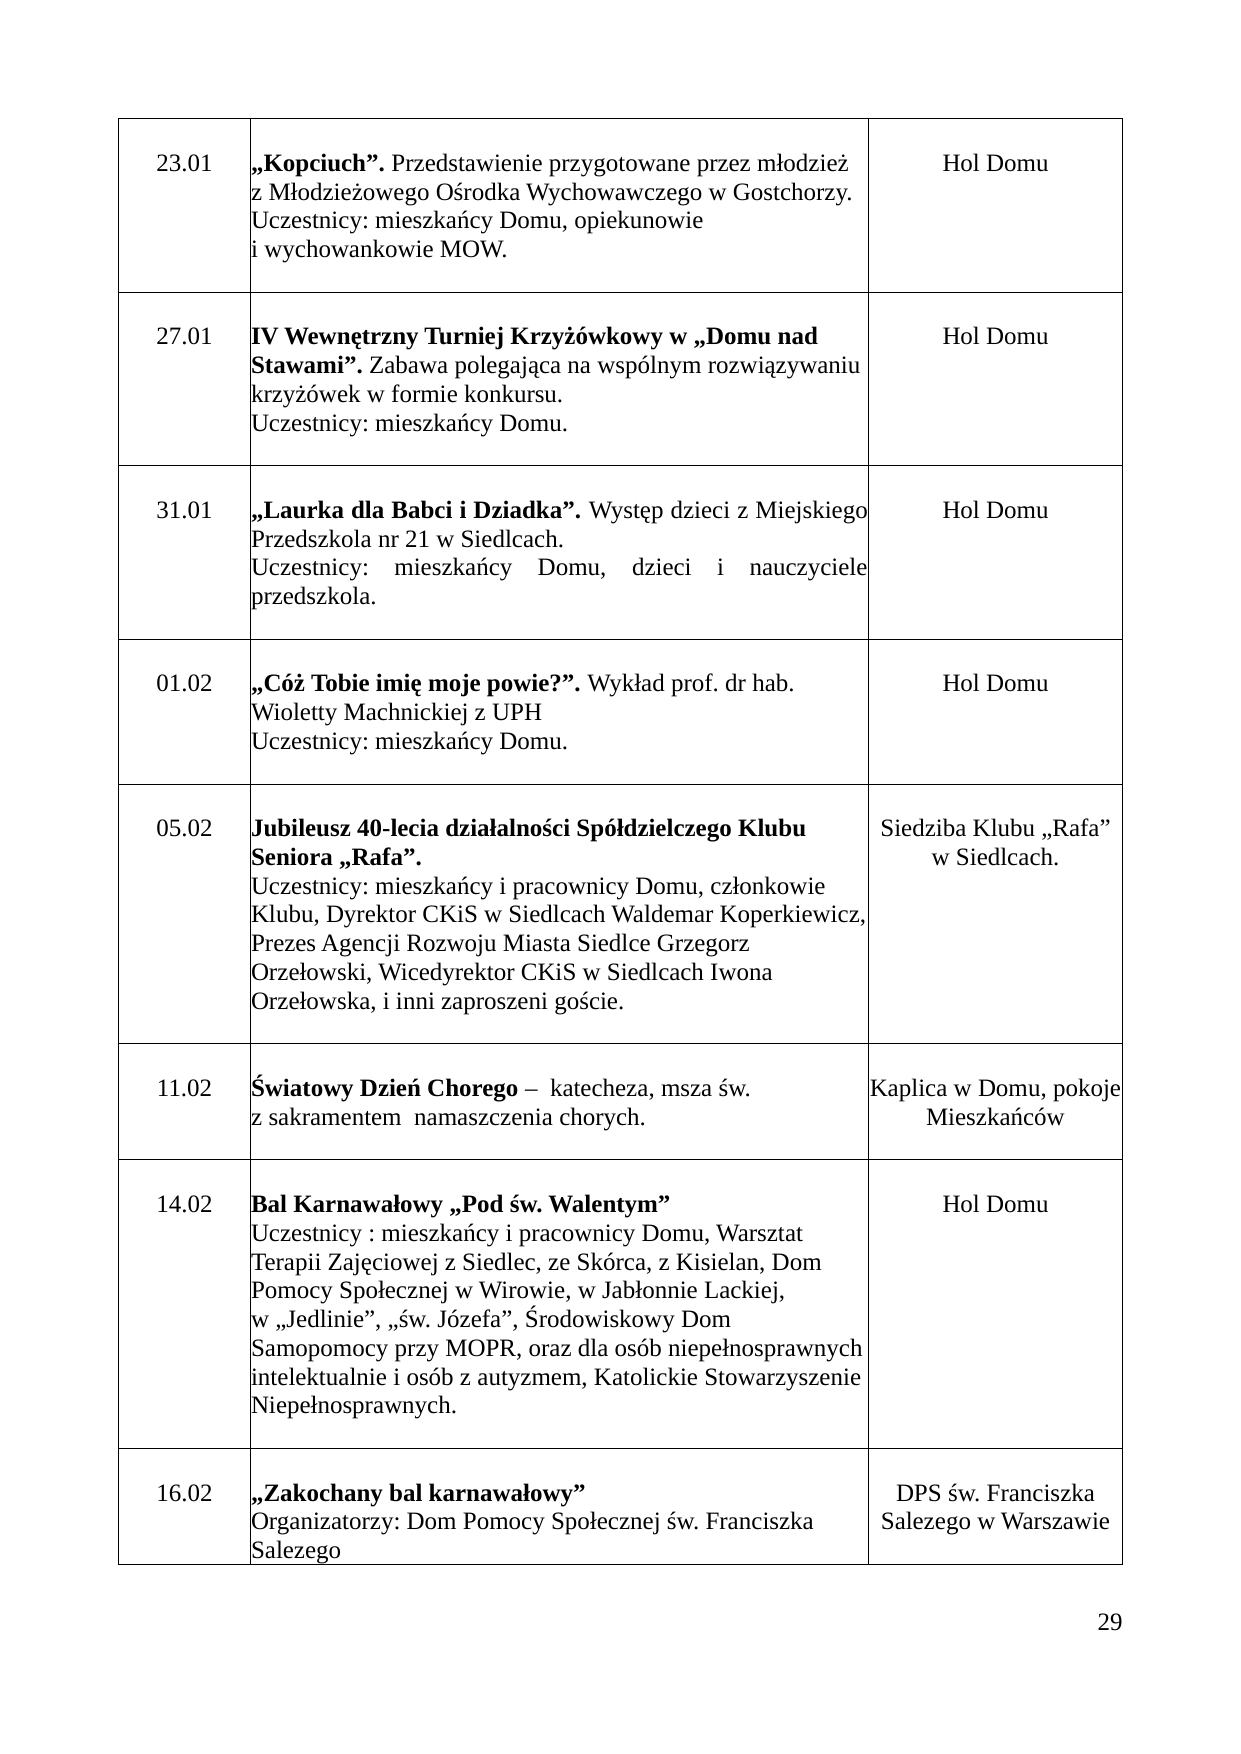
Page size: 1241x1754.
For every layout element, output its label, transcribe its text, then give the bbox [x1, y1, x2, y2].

table_cell 16.02 [119, 1449, 250, 1564]
table_cell Bal Karnawałowy „Pod św. Walentym” Uczestnicy : mieszkańcy i pracownicy Domu, Warsztat Terapii Zajęciowej z Siedlec, ze Skórca, z Kisielan, Dom Pomocy Społecznej w Wirowie, w Jabłonnie Lackiej, w „Jedlinie”, „św. Józefa”, Środowiskowy Dom Samopomocy przy MOPR, oraz dla osób niepełnosprawnych intelektualnie i osób z autyzmem, Katolickie Stowarzyszenie Niepełnosprawnych. [251, 1160, 868, 1448]
table_cell Hol Domu [869, 119, 1122, 292]
table_cell 31.01 [119, 466, 250, 639]
table_cell Jubileusz 40-lecia działalności Spółdzielczego Klubu Seniora „Rafa”. Uczestnicy: mieszkańcy i pracownicy Domu, członkowie Klubu, Dyrektor CKiS w Siedlcach Waldemar Koperkiewicz, Prezes Agencji Rozwoju Miasta Siedlce Grzegorz Orzełowski, Wicedyrektor CKiS w Siedlcach Iwona Orzełowska, i inni zaproszeni goście. [251, 785, 868, 1043]
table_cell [251, 1449, 868, 1564]
table_cell 14.02 [119, 1160, 250, 1448]
table_cell Hol Domu [869, 293, 1122, 465]
table_cell Hol Domu [869, 1160, 1122, 1448]
table_cell 23.01 [119, 119, 250, 292]
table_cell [869, 1449, 1122, 1564]
table_cell 05.02 [119, 785, 250, 1043]
table_cell Hol Domu [869, 640, 1122, 783]
table_cell „Cóż Tobie imię moje powie?”. Wykład prof. dr hab. Wioletty Machnickiej z UPH Uczestnicy: mieszkańcy Domu. [251, 640, 868, 783]
table_cell 11.02 [119, 1044, 250, 1159]
table_cell Siedziba Klubu „Rafa” w Siedlcach. [869, 785, 1122, 1043]
table_cell Światowy Dzień Chorego – katecheza, msza św. z sakramentem namaszczenia chorych. [251, 1044, 868, 1159]
table_cell IV Wewnętrzny Turniej Krzyżówkowy w „Domu nad Stawami”. Zabawa polegająca na wspólnym rozwiązywaniu krzyżówek w formie konkursu. Uczestnicy: mieszkańcy Domu. [251, 293, 868, 465]
table_cell 27.01 [119, 293, 250, 465]
table_cell Hol Domu [869, 466, 1122, 639]
table_cell „Kopciuch”. Przedstawienie przygotowane przez młodzież z Młodzieżowego Ośrodka Wychowawczego w Gostchorzy. Uczestnicy: mieszkańcy Domu, opiekunowie i wychowankowie MOW. [251, 119, 868, 292]
table_cell Kaplica w Domu, pokoje Mieszkańców [869, 1044, 1122, 1159]
table_cell 01.02 [119, 640, 250, 783]
table_cell „Laurka dla Babci i Dziadka”. Występ dzieci z Miejskiego Przedszkola nr 21 w Siedlcach. Uczestnicy: mieszkańcy Domu, dzieci i nauczyciele przedszkola. [251, 466, 868, 639]
